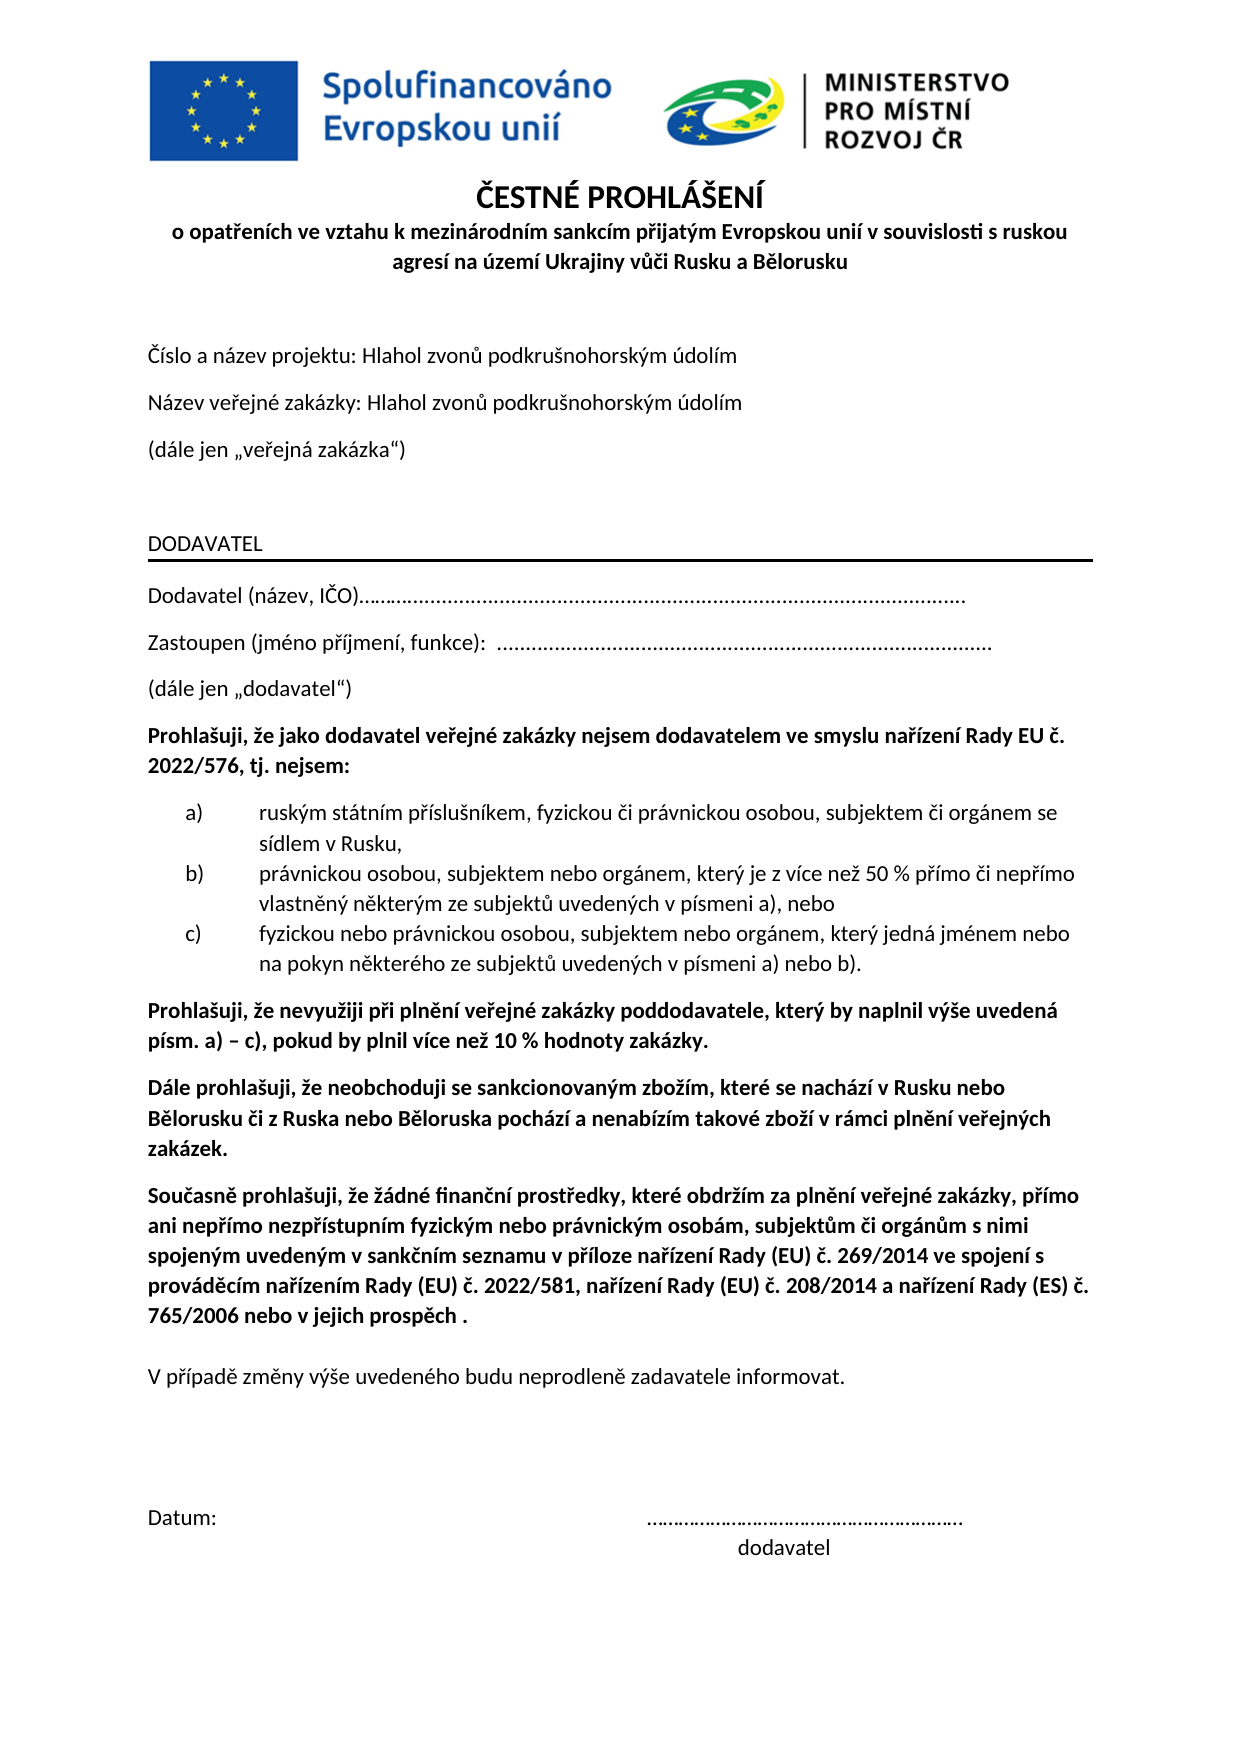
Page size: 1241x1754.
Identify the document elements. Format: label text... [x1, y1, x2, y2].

text Datum: …………………………………………………… [148, 1503, 1093, 1531]
text V případě změny výše uvedeného budu neprodleně zadavatele informovat. [148, 1362, 1093, 1390]
text o opatřeních ve vztahu k mezinárodním sankcím přijatým Evropskou unií v souvislosti s ruskou agresí na území Ukrajiny vůči Rusku a Bělorusku [148, 217, 1093, 276]
list právnickou osobou, subjektem nebo orgánem, který je z více než 50 % přímo či nepřímo vlastněný některým ze subjektů uvedených v písmeni a), nebo [185, 859, 1093, 917]
list fyzickou nebo právnickou osobou, subjektem nebo orgánem, který jedná jménem nebo na pokyn některého ze subjektů uvedených v písmeni a) nebo b). [185, 919, 1093, 978]
text Prohlašuji, že jako dodavatel veřejné zakázky nejsem dodavatelem ve smyslu nařízení Rady EU č. 2022/576, tj. nejsem: [148, 721, 1093, 780]
text Dodavatel (název, IČO)………................................................................................................. [148, 581, 1093, 609]
list ruským státním příslušníkem, fyzickou či právnickou osobou, subjektem či orgánem se sídlem v Rusku, [185, 798, 1093, 857]
text Zastoupen (jméno příjmení, funkce): ...................................................................................... [148, 628, 1093, 656]
picture [147, 59, 1016, 164]
text Číslo a název projektu: Hlahol zvonů podkrušnohorským údolím [148, 341, 1093, 369]
text dodavatel [148, 1533, 1093, 1561]
text Dále prohlašuji, že neobchoduji se sankcionovaným zbožím, které se nachází v Rusku nebo Bělorusku či z Ruska nebo Běloruska pochází a nenabízím takové zboží v rámci plnění veřejných zakázek. [148, 1073, 1093, 1162]
text (dále jen „veřejná zakázka“) [148, 435, 1093, 463]
text Současně prohlašuji, že žádné finanční prostředky, které obdržím za plnění veřejné zakázky, přímo ani nepřímo nezpřístupním fyzickým nebo právnickým osobám, subjektům či orgánům s nimi spojeným uvedeným v sankčním seznamu v příloze nařízení Rady (EU) č. 269/2014 ve spojení s prováděcím nařízením Rady (EU) č. 2022/581, nařízení Rady (EU) č. 208/2014 a nařízení Rady (ES) č. 765/2006 nebo v jejich prospěch . [148, 1181, 1093, 1330]
text Název veřejné zakázky: Hlahol zvonů podkrušnohorským údolím [148, 388, 1093, 416]
text ČESTNÉ PROHLÁŠENÍ [148, 177, 1093, 217]
text Prohlašuji, že nevyužiji při plnění veřejné zakázky poddodavatele, který by naplnil výše uvedená písm. a) – c), pokud by plnil více než 10 % hodnoty zakázky. [148, 996, 1093, 1055]
text (dále jen „dodavatel“) [148, 674, 1093, 703]
text DODAVATEL [148, 529, 1093, 559]
